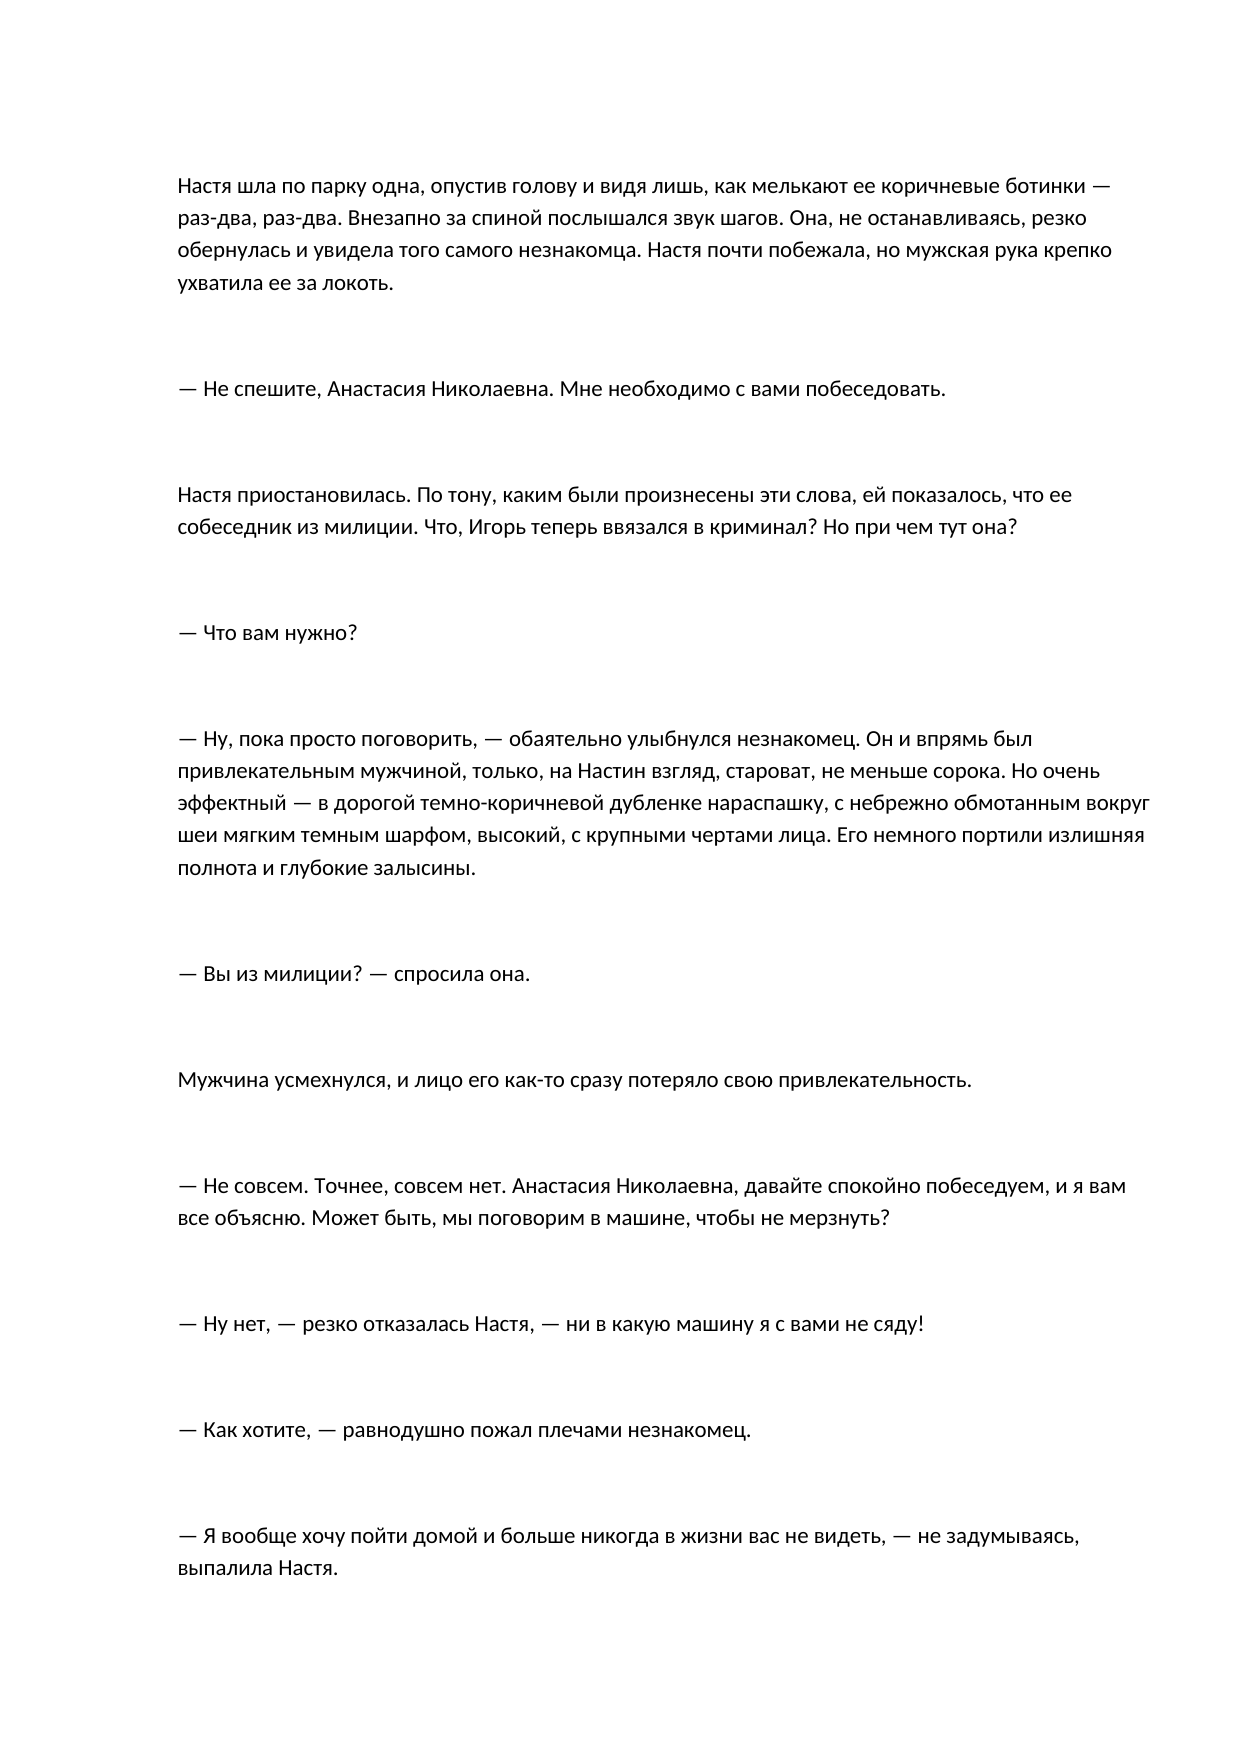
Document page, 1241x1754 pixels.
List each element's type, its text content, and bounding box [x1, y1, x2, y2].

text — Не спешите, Анастасия Николаевна. Мне необходимо с вами побеседовать. [177, 374, 1152, 402]
text — Что вам нужно? [177, 618, 1152, 646]
text — Вы из милиции? — спросила она. [177, 959, 1152, 987]
text — Я вообще хочу пойти домой и больше никогда в жизни вас не видеть, — не задумываясь, выпалила Настя. [177, 1521, 1152, 1581]
text — Ну, пока просто поговорить, — обаятельно улыбнулся незнакомец. Он и впрямь был привлекательным мужчиной, только, на Настин взгляд, староват, не меньше сорока. Но очень эффектный — в дорогой темно-коричневой дубленке нараспашку, с небрежно обмотанным вокруг шеи мягким темным шарфом, высокий, с крупными чертами лица. Его немного портили излишняя полнота и глубокие залысины. [177, 724, 1152, 881]
text — Ну нет, — резко отказалась Настя, — ни в какую машину я с вами не сяду! [177, 1309, 1152, 1337]
text — Не совсем. Точнее, совсем нет. Анастасия Николаевна, давайте спокойно побеседуем, и я вам все объясню. Может быть, мы поговорим в машине, чтобы не мерзнуть? [177, 1171, 1152, 1231]
text Настя шла по парку одна, опустив голову и видя лишь, как мелькают ее коричневые ботинки — раз-два, раз-два. Внезапно за спиной послышался звук шагов. Она, не останавливаясь, резко обернулась и увидела того самого незнакомца. Настя почти побежала, но мужская рука крепко ухватила ее за локоть. [177, 171, 1152, 296]
text — Как хотите, — равнодушно пожал плечами незнакомец. [177, 1415, 1152, 1443]
text Настя приостановилась. По тону, каким были произнесены эти слова, ей показалось, что ее собеседник из милиции. Что, Игорь теперь ввязался в криминал? Но при чем тут она? [177, 480, 1152, 540]
text Мужчина усмехнулся, и лицо его как-то сразу потеряло свою привлекательность. [177, 1065, 1152, 1093]
